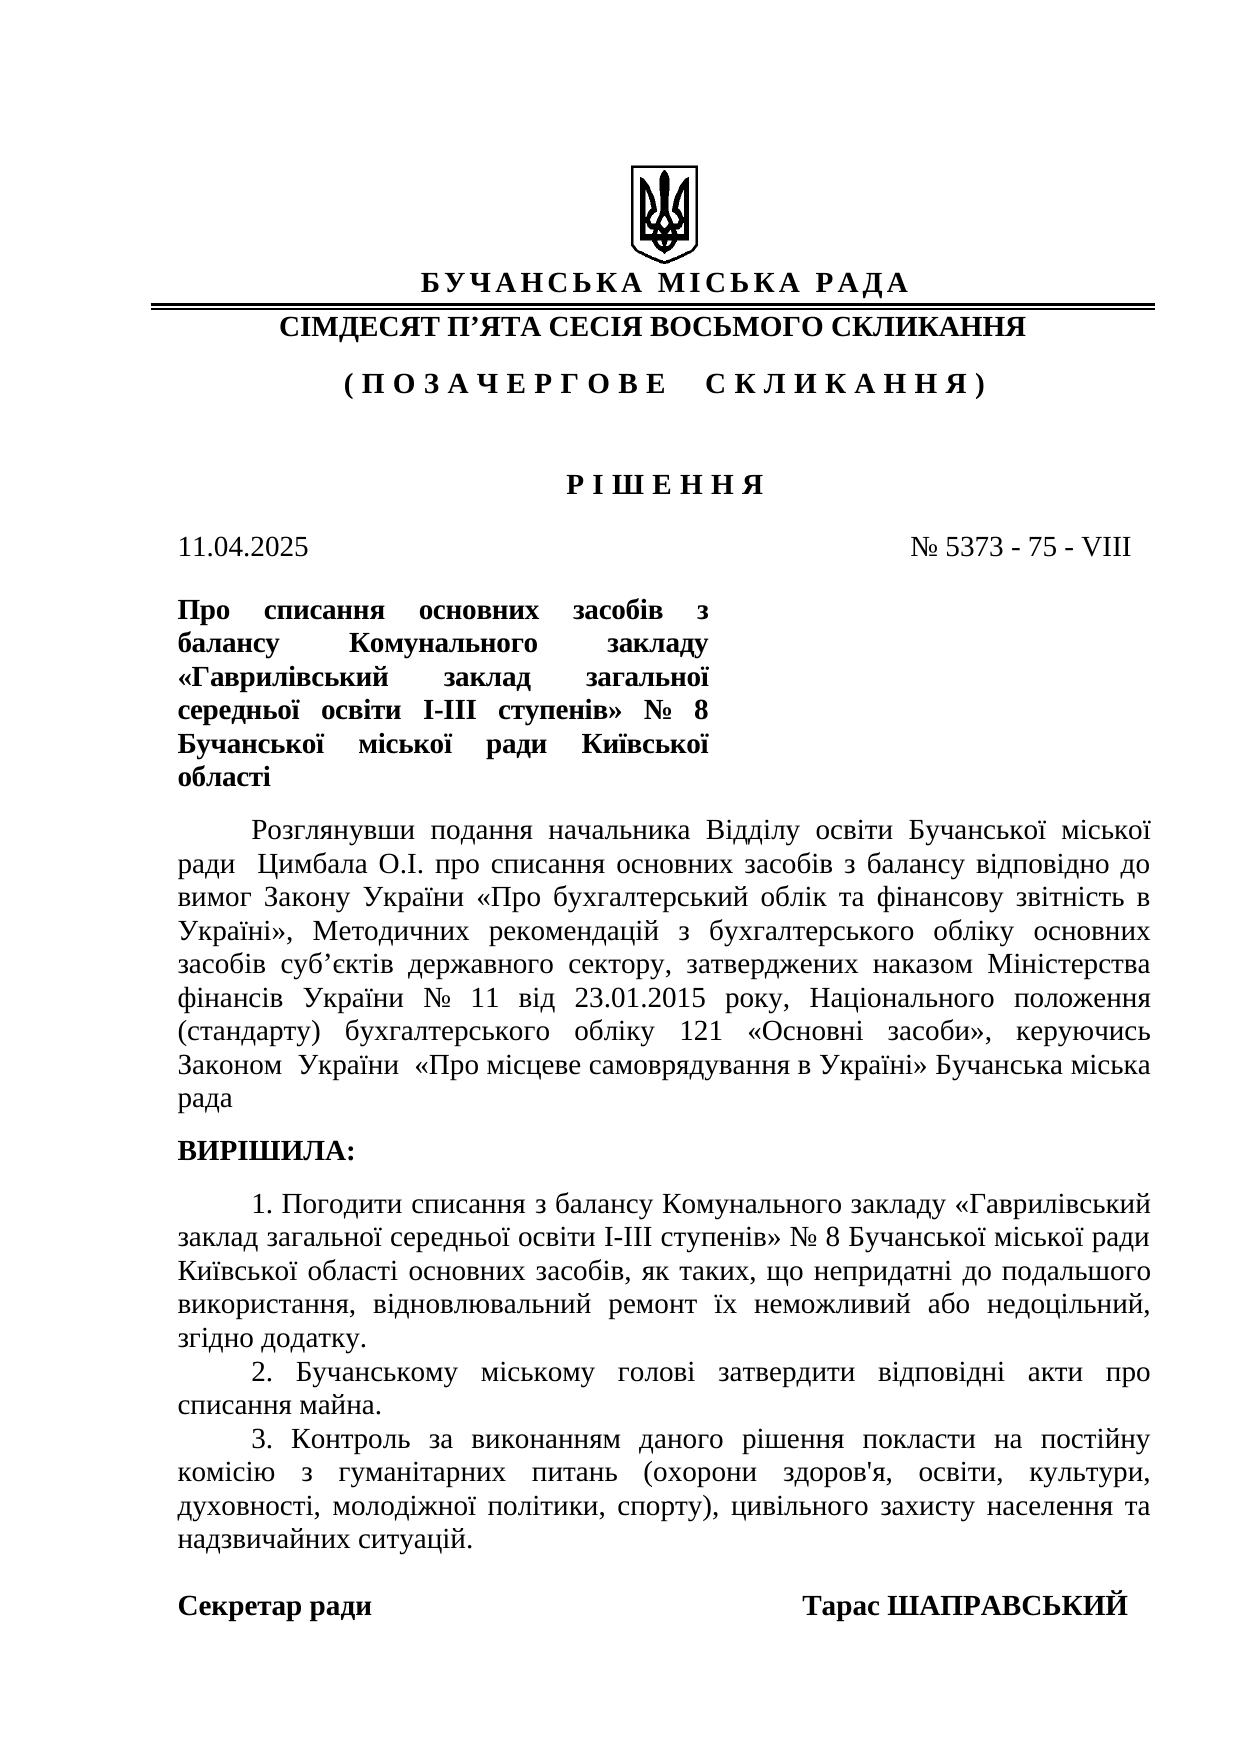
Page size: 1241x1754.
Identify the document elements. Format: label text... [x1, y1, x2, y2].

picture [629, 164, 700, 265]
list 2. Бучанському міському голові затвердити відповідні акти про списання майна. [177, 1354, 1152, 1421]
list 3. Контроль за виконанням даного рішення покласти на постійну комісію з гуманітарних питань (охорони здоров'я, освіти, культури, духовності, молодіжної політики, спорту), цивільного захисту населення та надзвичайних ситуацій. [177, 1421, 1152, 1555]
table_header СІМДЕСЯТ П’ЯТА СЕСІЯ ВОСЬМОГО СКЛИКАННЯ [151, 310, 1155, 347]
text (ПОЗАЧЕРГОВЕ СКЛИКАННЯ) [177, 367, 1152, 400]
text Секретар ради Тарас ШАПРАВСЬКИЙ [177, 1588, 1152, 1622]
text Про списання основних засобів з балансу Комунального закладу «Гаврилівський заклад загальної середньої освіти І-ІІІ ступенів» № 8 Бучанської міської ради Київської області [177, 592, 709, 793]
text БУЧАНСЬКА МІСЬКА РАДА [177, 265, 1152, 298]
text РІШЕННЯ [177, 467, 1152, 501]
text 1. Погодити списання з балансу Комунального закладу «Гаврилівський заклад загальної середньої освіти І-ІІІ ступенів» № 8 Бучанської міської ради Київської області основних засобів, як таких, що непридатні до подальшого використання, відновлювальний ремонт їх неможливий або недоцільний, згідно додатку. [177, 1186, 1152, 1354]
subtitle 11.04.2025 № 5373 - 75 - VIІІ [177, 529, 1152, 563]
text Розглянувши подання начальника Відділу освіти Бучанської міської ради Цимбала О.І. про списання основних засобів з балансу відповідно до вимог Закону України «Про бухгалтерський облік та фінансову звітність в Україні», Методичних рекомендацій з бухгалтерського обліку основних засобів суб’єктів державного сектору, затверджених наказом Міністерства фінансів України № 11 від 23.01.2015 року, Національного положення (стандарту) бухгалтерського обліку 121 «Основні засоби», керуючись Законом України «Про місцеве самоврядування в Україні» Бучанська міська рада [177, 812, 1152, 1114]
text ВИРІШИЛА: [177, 1133, 1152, 1167]
